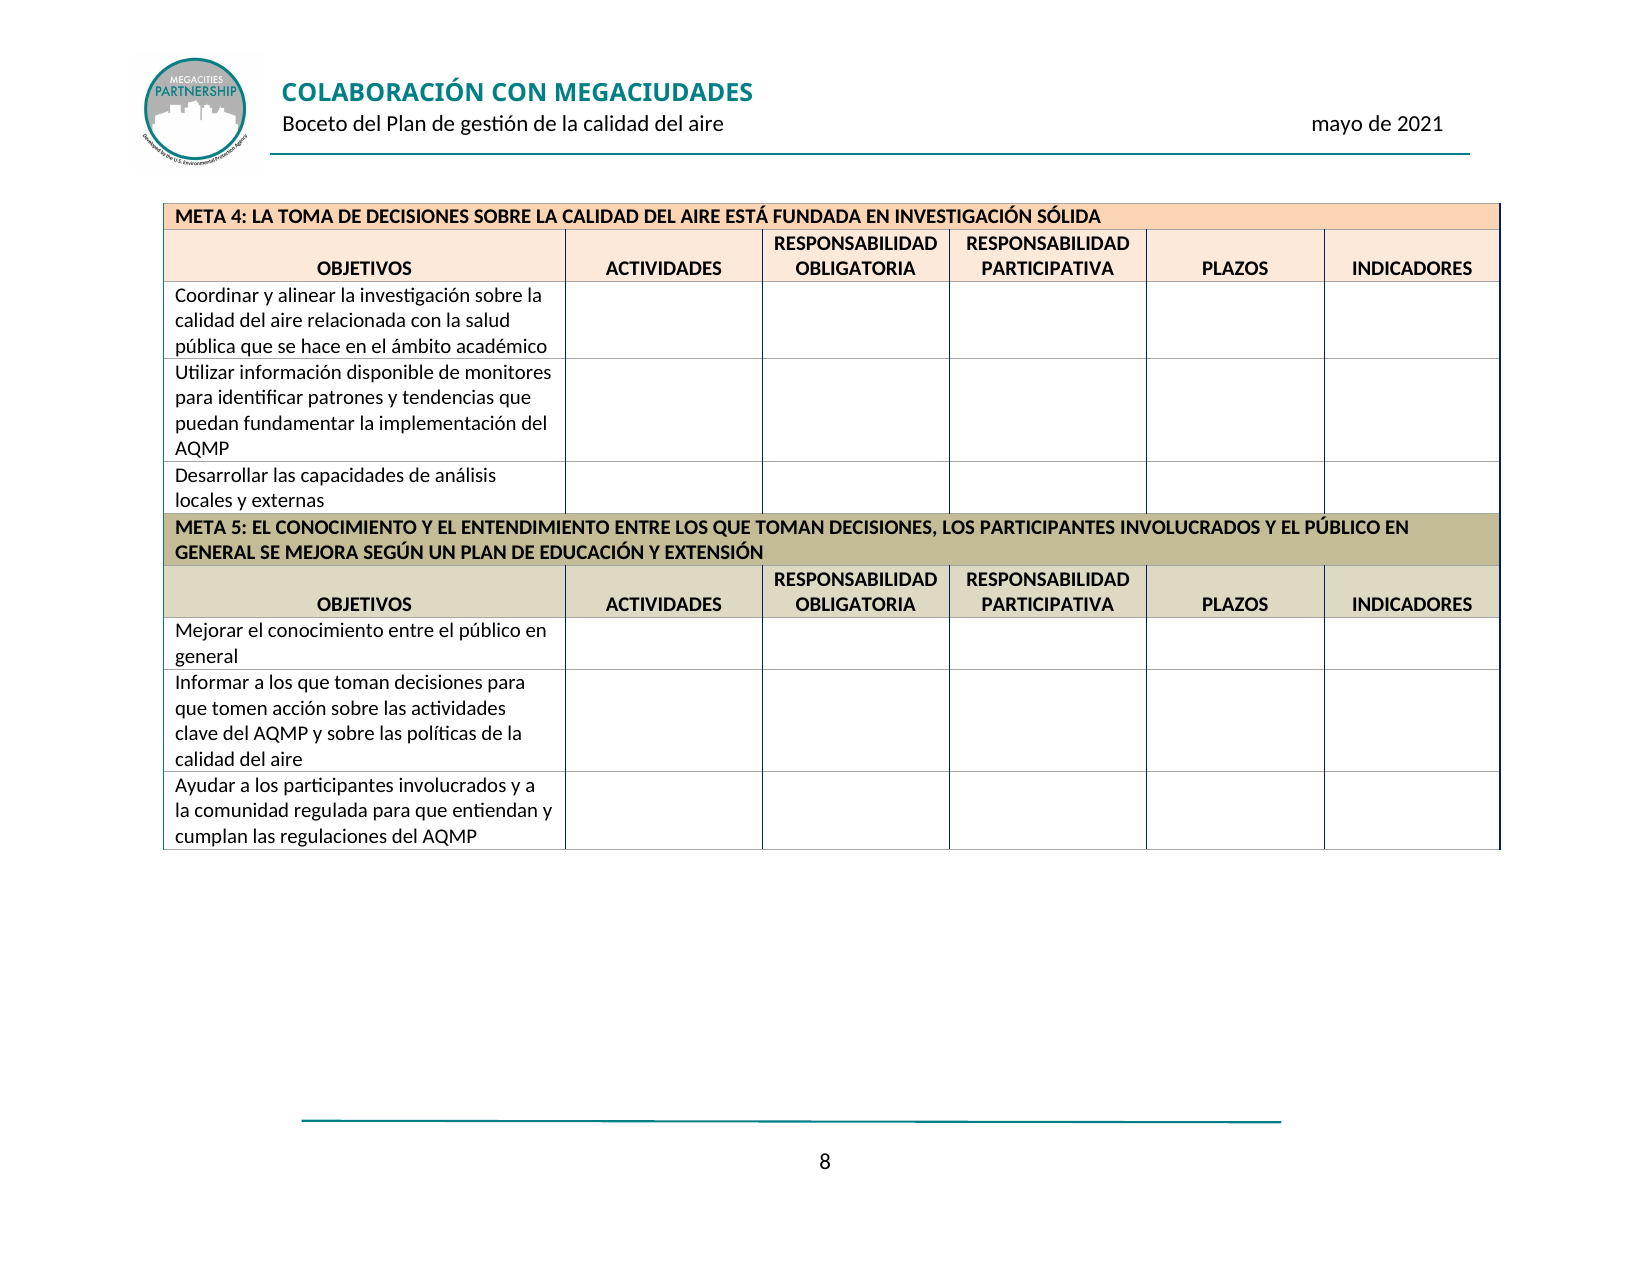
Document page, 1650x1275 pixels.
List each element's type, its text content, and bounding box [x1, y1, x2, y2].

table_cell RESPONSABILIDAD PARTICIPATIVA [950, 566, 1146, 617]
table_cell ActiviDADES [566, 566, 762, 617]
table_cell IndicaDORES [1325, 230, 1499, 281]
table_cell - [1325, 359, 1499, 461]
table_cell - [763, 282, 949, 358]
table_cell - [763, 359, 949, 461]
table_cell - [566, 359, 762, 461]
table_cell Utilizar información disponible de monitores para identificar patrones y tendencias que puedan fundamentar la implementación del AQMP [164, 359, 565, 461]
table_cell - [950, 618, 1146, 668]
table_cell META 5: El conocimiento y EL entendimiento entre los QUE tomaN decisiones, LOS participantes involucrados y el público EN general se mejora según un plan de educación y extensión [164, 514, 1499, 565]
table_cell Coordinar y alinear la investigación sobre la calidad del aire relacionada con la salud pública que se hace en el ámbito académico [164, 282, 565, 358]
table_cell RESPONSABILIDAD PARTICIPATIVA [950, 230, 1146, 281]
table_cell - [1325, 618, 1499, 668]
table_cell - [950, 282, 1146, 358]
table_cell - [566, 772, 762, 848]
table_cell - [763, 462, 949, 513]
table_cell - [763, 670, 949, 771]
table_cell - [950, 359, 1146, 461]
table_cell - [1147, 462, 1324, 513]
table_cell - [1325, 772, 1499, 848]
table_cell ActiviDADES [566, 230, 762, 281]
table_cell - [950, 670, 1146, 771]
table_cell - [1147, 282, 1324, 358]
table_cell - [566, 462, 762, 513]
picture [130, 51, 264, 171]
table_cell - [1147, 359, 1324, 461]
table_cell RESPONSABILIDAD OBLIGATORIA [763, 566, 949, 617]
table_cell - [566, 618, 762, 668]
table_cell Ayudar a los participantes involucrados y a la comunidad regulada para que entiendan y cumplan las regulaciones del AQMP [164, 772, 565, 848]
table_cell - [950, 772, 1146, 848]
table_cell - [1325, 670, 1499, 771]
table_cell - [763, 618, 949, 668]
table_cell Mejorar el conocimiento entre el público en general [164, 618, 565, 668]
table_cell - [1147, 772, 1324, 848]
table_cell PLAZOS [1147, 230, 1324, 281]
table_cell - [1325, 282, 1499, 358]
table_cell - [566, 282, 762, 358]
table_cell - [1147, 618, 1324, 668]
table_cell RESPONSABILIDAD OBLIGATORIA [763, 230, 949, 281]
table_cell META 4: La toma de decisiones sobre la calidad del aire esTÁ FUNDADA EN investigación sólida [164, 204, 1499, 229]
table_cell Desarrollar las capacidades de análisis locales y externas [164, 462, 565, 513]
table_cell - [763, 772, 949, 848]
table_cell PLAZOS [1147, 566, 1324, 617]
table_cell - [1147, 670, 1324, 771]
table_cell Informar a los que toman decisiones para que tomen acción sobre las actividades clave del AQMP y sobre las políticas de la calidad del aire [164, 670, 565, 771]
table_cell ObjeTIVOS [164, 230, 565, 281]
table_cell - [566, 670, 762, 771]
table_cell - [1325, 462, 1499, 513]
table_cell - [950, 462, 1146, 513]
table_cell IndicaDORES [1325, 566, 1499, 617]
table_cell ObjeTIVOS [164, 566, 565, 617]
